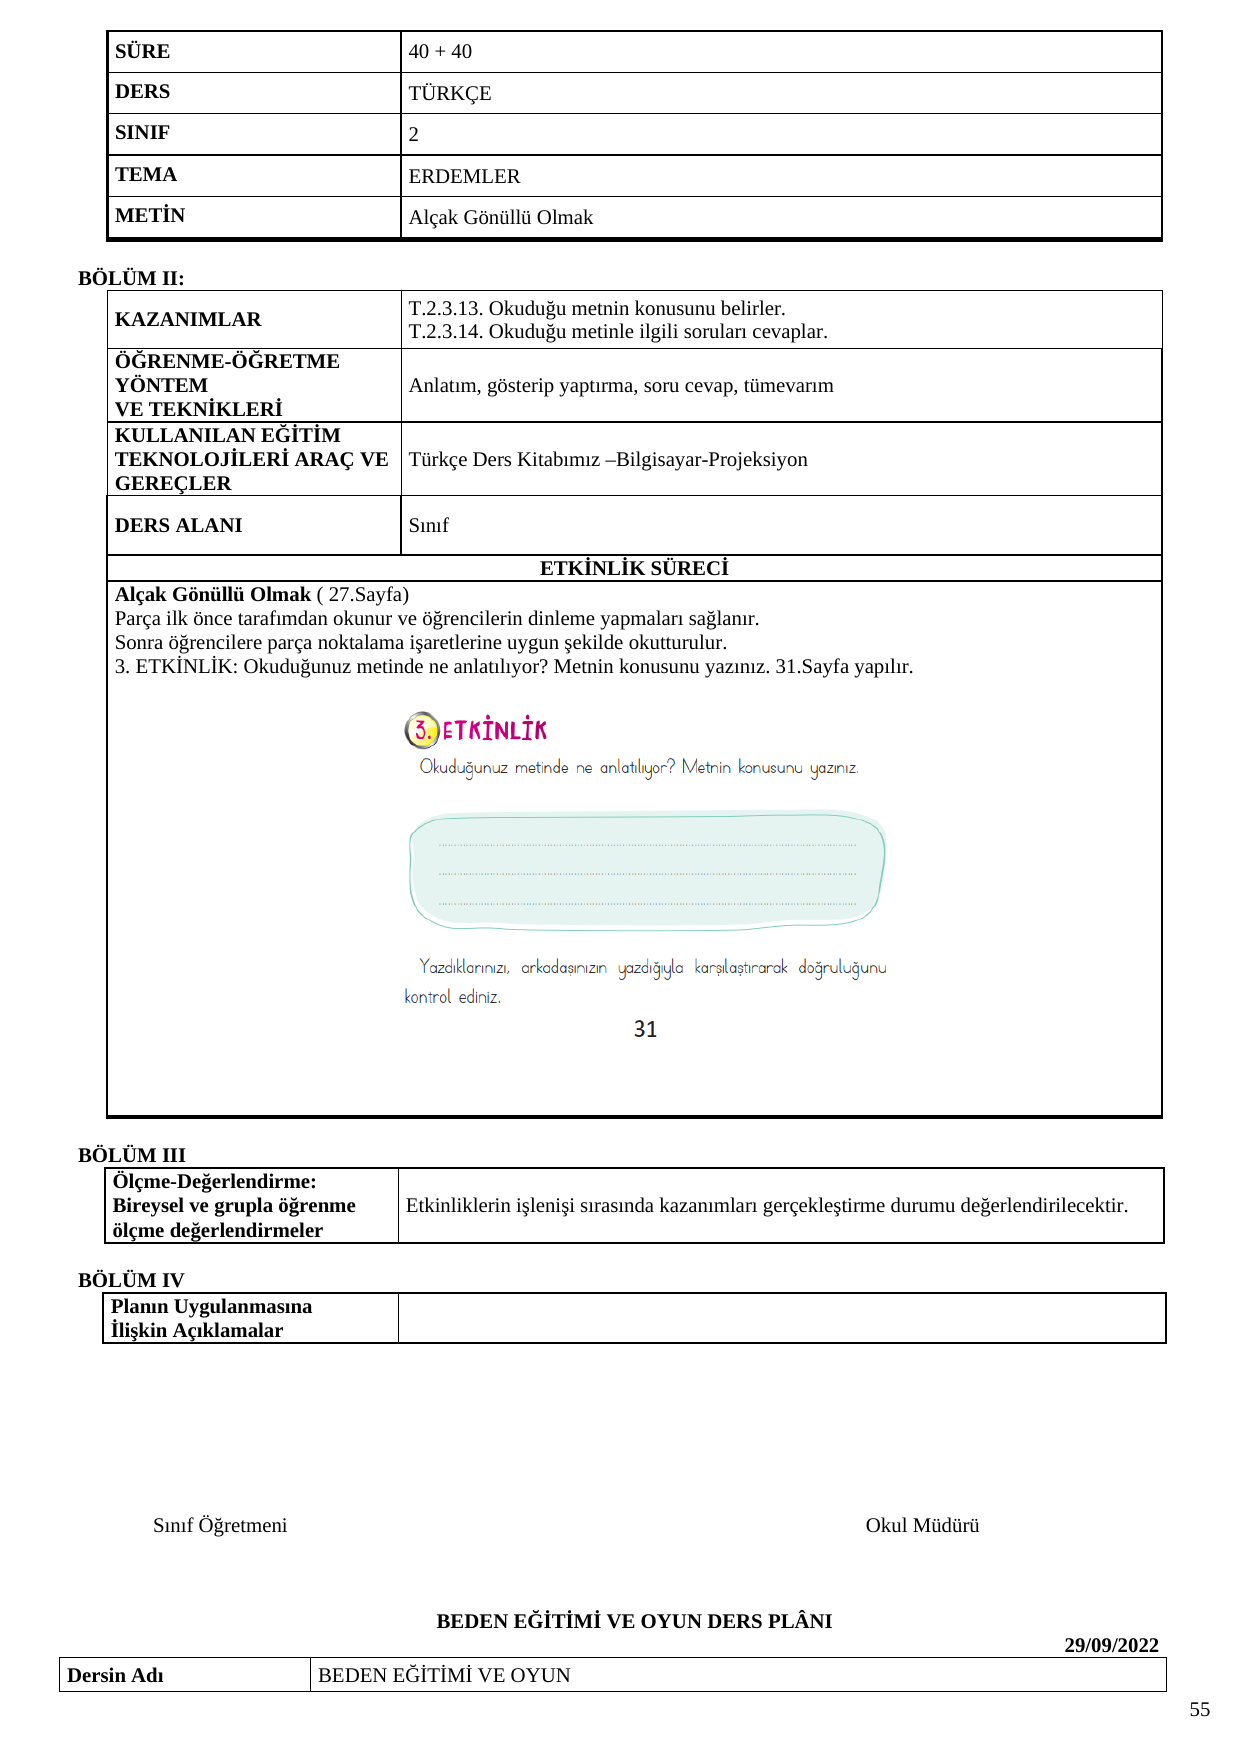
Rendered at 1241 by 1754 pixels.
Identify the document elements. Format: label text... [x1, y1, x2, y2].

table_cell DERS ALANI [108, 496, 400, 554]
table_cell ERDEMLER [402, 156, 1161, 196]
table_cell Sınıf [402, 496, 1161, 554]
table_cell Alçak Gönüllü Olmak ( 27.Sayfa) Parça ilk önce tarafımdan okunur ve öğrencilerin dinleme yapmaları sağlanır. Sonra öğrencilere parça noktalama işaretlerine uygun şekilde okutturulur. 3. ETKİNLİK: Okuduğunuz metinde ne anlatılıyor? Metnin konusunu yazınız. 31.Sayfa yapılır. [108, 582, 1161, 1114]
table_cell TÜRKÇE [402, 73, 1161, 113]
table_cell KULLANILAN EĞİTİM TEKNOLOJİLERİ ARAÇ VE GEREÇLER [108, 423, 401, 495]
table_header BEDEN EĞİTİMİ VE OYUN [311, 1658, 1166, 1691]
table_cell DERS [109, 73, 400, 113]
table_cell SINIF [109, 114, 400, 154]
table_cell TEMA [109, 156, 400, 196]
text Sınıf Öğretmeni Okul Müdürü [59, 1512, 1210, 1537]
table_header SÜRE [109, 32, 400, 71]
table_header Ölçme-Değerlendirme: Bireysel ve grupla öğrenme ölçme değerlendirmeler [106, 1169, 398, 1242]
subtitle BÖLÜM III [59, 1143, 1210, 1167]
table_cell ÖĞRENME-ÖĞRETME YÖNTEM VE TEKNİKLERİ [108, 349, 401, 421]
table_cell ETKİNLİK SÜRECİ [108, 556, 1161, 580]
text BÖLÜM II: [59, 266, 1210, 290]
table_cell 2 [402, 114, 1161, 154]
text BEDEN EĞİTİMİ VE OYUN DERS PLÂNI [59, 1609, 1210, 1633]
table_header [399, 1294, 1165, 1342]
picture [382, 709, 928, 1068]
table_header Etkinliklerin işlenişi sırasında kazanımları gerçekleştirme durumu değerlendirilecektir. [399, 1169, 1163, 1242]
table_header 40 + 40 [402, 32, 1161, 71]
table_cell Anlatım, gösterip yaptırma, soru cevap, tümevarım [402, 349, 1161, 421]
table_cell Türkçe Ders Kitabımız –Bilgisayar-Projeksiyon [402, 423, 1161, 495]
table_cell Alçak Gönüllü Olmak [402, 197, 1161, 237]
text 29/09/2022 [59, 1633, 1210, 1657]
table_header KAZANIMLAR [108, 291, 401, 348]
table_header Planın Uygulanmasına İlişkin Açıklamalar [104, 1294, 398, 1342]
table_header T.2.3.13. Okuduğu metnin konusunu belirler. T.2.3.14. Okuduğu metinle ilgili soruları cevaplar. [402, 291, 1162, 348]
table_cell METİN [109, 197, 400, 237]
subtitle BÖLÜM IV [59, 1268, 1210, 1292]
table_header Dersin Adı [60, 1658, 310, 1691]
